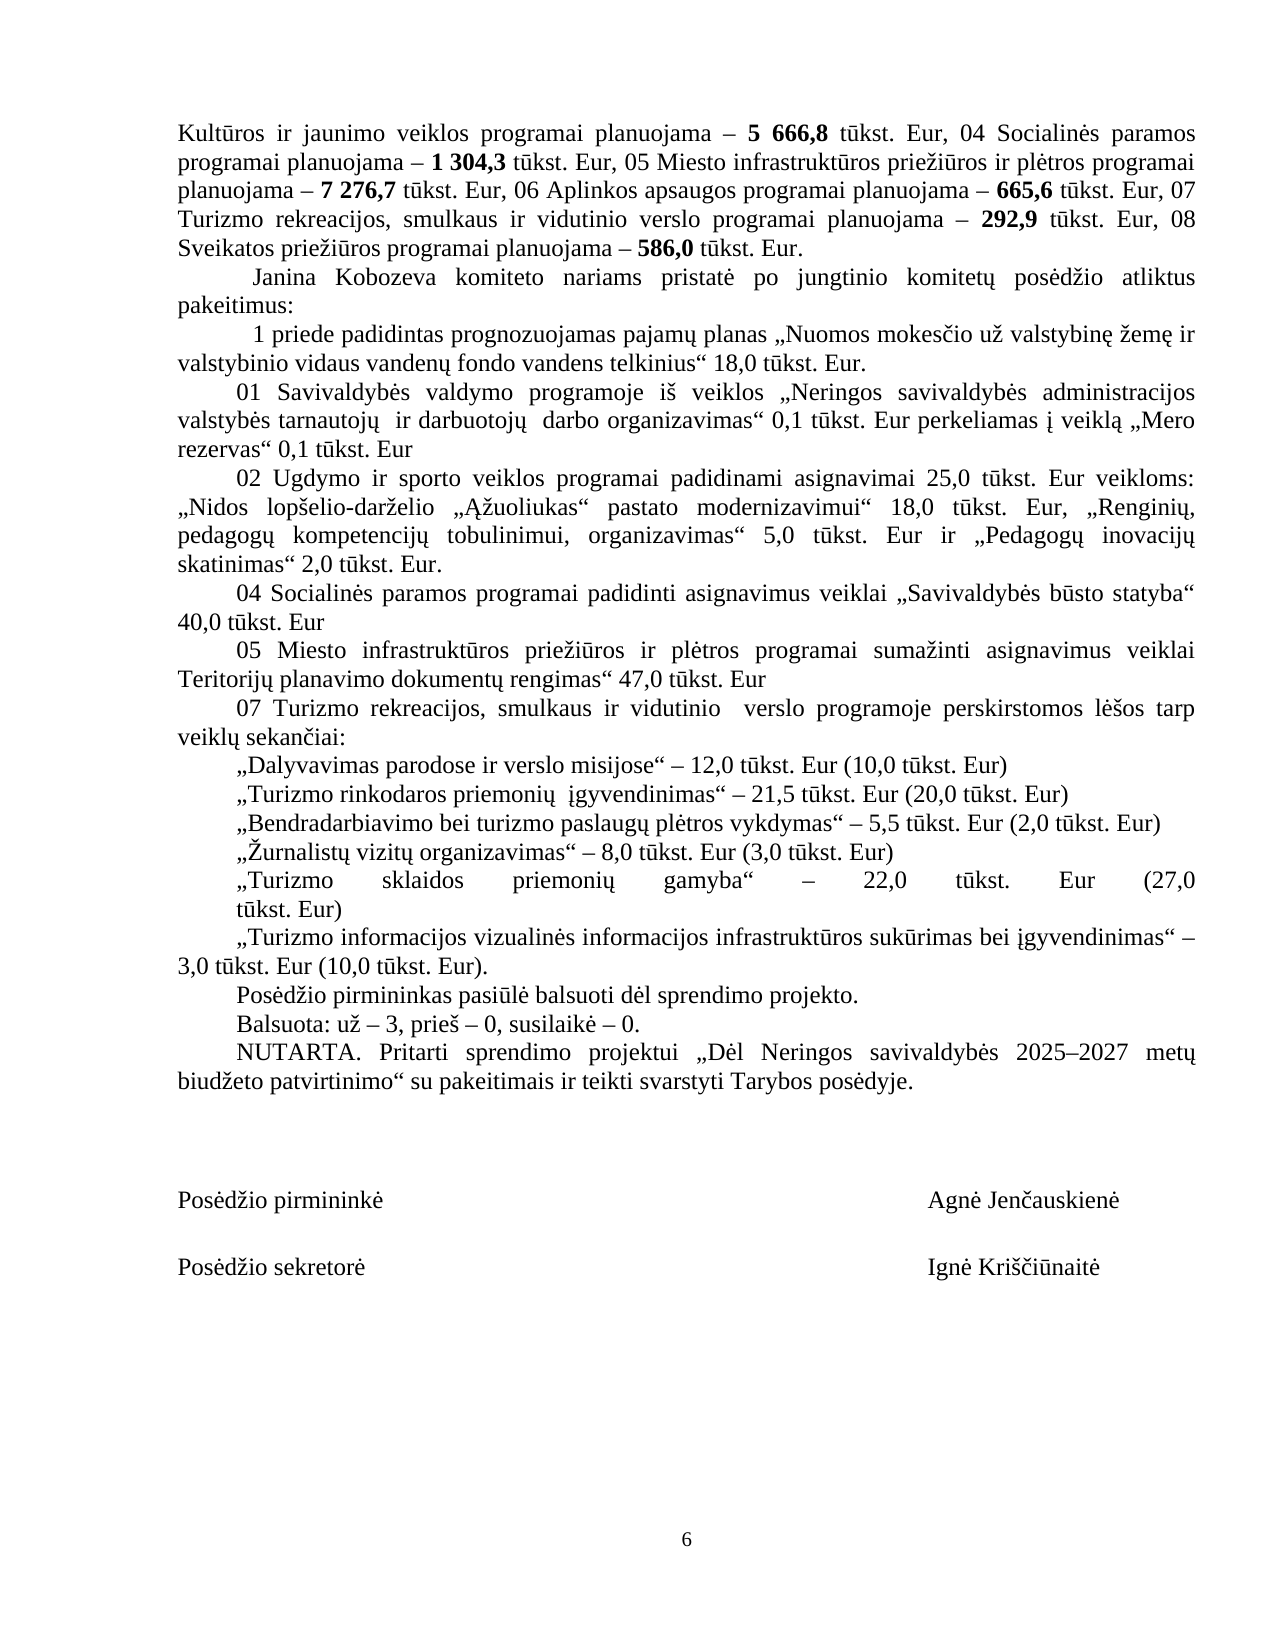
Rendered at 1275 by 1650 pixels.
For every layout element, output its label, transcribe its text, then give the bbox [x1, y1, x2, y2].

text „Bendradarbiavimo bei turizmo paslaugų plėtros vykdymas“ – 5,5 tūkst. Eur (2,0 tūkst. Eur) [177, 808, 1196, 837]
text „Turizmo informacijos vizualinės informacijos infrastruktūros sukūrimas bei įgyvendinimas“ – 3,0 tūkst. Eur (10,0 tūkst. Eur). [177, 922, 1196, 980]
text „Dalyvavimas parodose ir verslo misijose“ – 12,0 tūkst. Eur (10,0 tūkst. Eur) [177, 751, 1196, 779]
text „Turizmo sklaidos priemonių gamyba“ – 22,0 tūkst. Eur (27,0 [177, 866, 1196, 922]
text Balsuota: už – 3, prieš – 0, susilaikė – 0. [177, 1009, 1196, 1037]
text 01 Savivaldybės valdymo programoje iš veiklos „Neringos savivaldybės administracijos valstybės tarnautojų ir darbuotojų darbo organizavimas“ 0,1 tūkst. Eur perkeliamas į veiklą „Mero rezervas“ 0,1 tūkst. Eur [177, 377, 1196, 463]
text Posėdžio sekretorė Ignė Kriščiūnaitė [177, 1252, 1196, 1280]
text „Žurnalistų vizitų organizavimas“ – 8,0 tūkst. Eur (3,0 tūkst. Eur) [177, 837, 1196, 866]
text „Turizmo rinkodaros priemonių įgyvendinimas“ – 21,5 tūkst. Eur (20,0 tūkst. Eur) [177, 779, 1196, 808]
text 07 Turizmo rekreacijos, smulkaus ir vidutinio verslo programoje perskirstomos lėšos tarp veiklų sekančiai: [177, 693, 1196, 751]
text 04 Socialinės paramos programai padidinti asignavimus veiklai „Savivaldybės būsto statyba“ 40,0 tūkst. Eur [177, 578, 1196, 636]
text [177, 118, 1196, 262]
text 02 Ugdymo ir sporto veiklos programai padidinami asignavimai 25,0 tūkst. Eur veikloms: „Nidos lopšelio-darželio „Ąžuoliukas“ pastato modernizavimui“ 18,0 tūkst. Eur, „Renginių, pedagogų kompetencijų tobulinimui, organizavimas“ 5,0 tūkst. Eur ir „Pedagogų inovacijų skatinimas“ 2,0 tūkst. Eur. [177, 463, 1196, 578]
text 1 priede padidintas prognozuojamas pajamų planas „Nuomos mokesčio už valstybinę žemę ir valstybinio vidaus vandenų fondo vandens telkinius“ 18,0 tūkst. Eur. [177, 319, 1196, 377]
text 05 Miesto infrastruktūros priežiūros ir plėtros programai sumažinti asignavimus veiklai Teritorijų planavimo dokumentų rengimas“ 47,0 tūkst. Eur [177, 636, 1196, 693]
text Janina Kobozeva komiteto nariams pristatė po jungtinio komitetų posėdžio atliktus pakeitimus: [177, 262, 1196, 319]
text Posėdžio pirmininkė Agnė Jenčauskienė [177, 1186, 1196, 1214]
text Posėdžio pirmininkas pasiūlė balsuoti dėl sprendimo projekto. [177, 980, 1196, 1009]
text NUTARTA. Pritarti sprendimo projektui „Dėl Neringos savivaldybės 2025–2027 metų biudžeto patvirtinimo“ su pakeitimais ir teikti svarstyti Tarybos posėdyje. [177, 1037, 1196, 1095]
